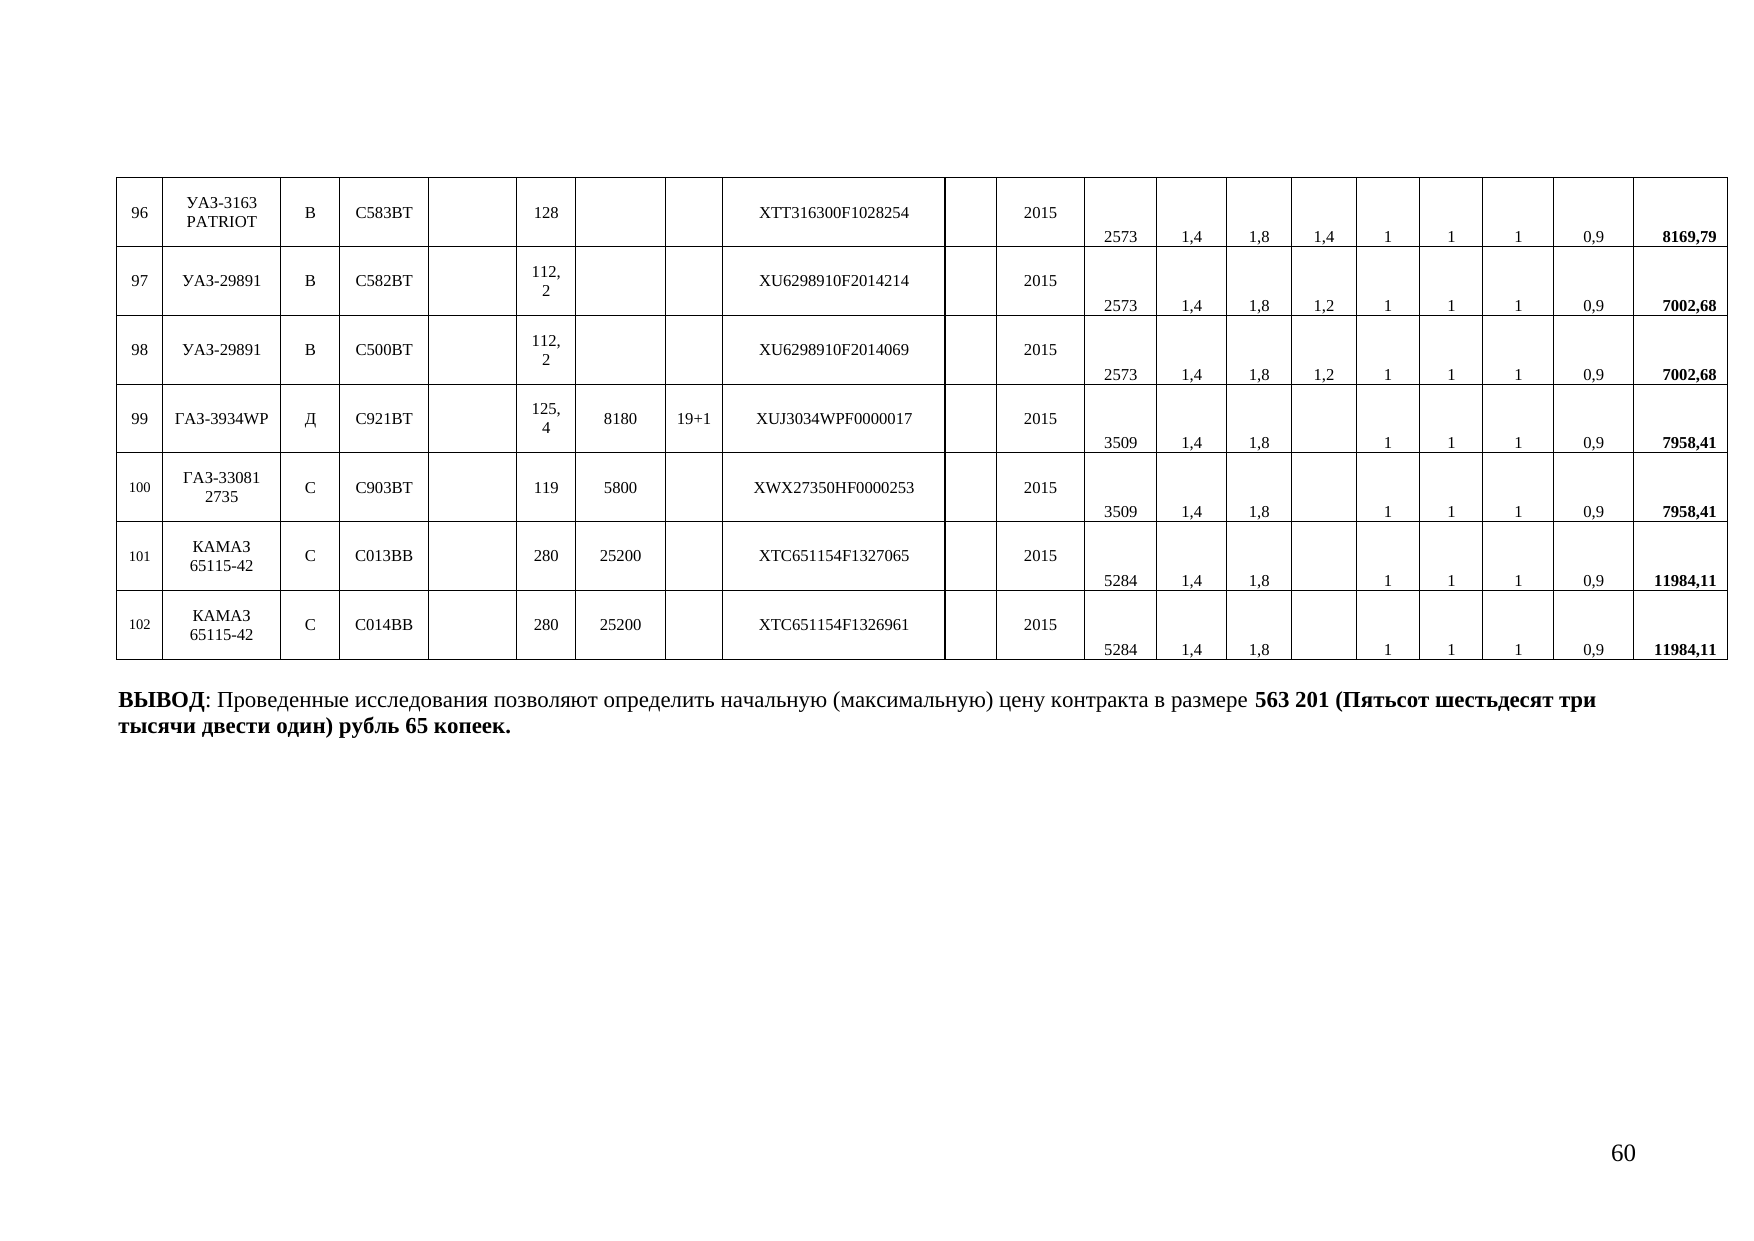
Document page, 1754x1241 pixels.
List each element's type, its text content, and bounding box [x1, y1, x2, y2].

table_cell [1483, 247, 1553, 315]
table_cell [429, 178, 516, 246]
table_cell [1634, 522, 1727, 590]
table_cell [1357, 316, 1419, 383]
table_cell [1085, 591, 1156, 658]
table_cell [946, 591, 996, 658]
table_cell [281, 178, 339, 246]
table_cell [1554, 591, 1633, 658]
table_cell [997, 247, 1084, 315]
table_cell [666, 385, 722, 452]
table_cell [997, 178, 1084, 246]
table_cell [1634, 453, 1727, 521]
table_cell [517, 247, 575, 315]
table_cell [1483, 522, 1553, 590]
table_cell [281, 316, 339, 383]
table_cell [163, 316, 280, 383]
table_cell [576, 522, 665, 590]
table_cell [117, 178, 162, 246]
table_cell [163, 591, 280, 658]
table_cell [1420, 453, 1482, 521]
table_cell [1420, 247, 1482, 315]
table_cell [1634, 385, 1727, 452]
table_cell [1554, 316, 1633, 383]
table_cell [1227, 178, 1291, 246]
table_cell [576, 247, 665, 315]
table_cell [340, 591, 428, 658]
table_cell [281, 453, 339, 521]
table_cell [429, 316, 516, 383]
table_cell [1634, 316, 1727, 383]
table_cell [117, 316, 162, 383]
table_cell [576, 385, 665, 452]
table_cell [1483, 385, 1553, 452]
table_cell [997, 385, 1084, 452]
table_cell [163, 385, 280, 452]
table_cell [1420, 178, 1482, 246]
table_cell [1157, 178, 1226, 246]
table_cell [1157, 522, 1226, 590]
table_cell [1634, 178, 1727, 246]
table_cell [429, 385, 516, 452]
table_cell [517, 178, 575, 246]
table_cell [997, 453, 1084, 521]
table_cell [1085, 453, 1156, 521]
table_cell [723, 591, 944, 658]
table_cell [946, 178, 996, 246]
text ВЫВОД: Проведенные исследования позволяют определить начальную (максимальную) цену контракта в размере 563 201 (Пятьсот шестьдесят три тысячи двести один) рубль 65 копеек. [118, 686, 1636, 738]
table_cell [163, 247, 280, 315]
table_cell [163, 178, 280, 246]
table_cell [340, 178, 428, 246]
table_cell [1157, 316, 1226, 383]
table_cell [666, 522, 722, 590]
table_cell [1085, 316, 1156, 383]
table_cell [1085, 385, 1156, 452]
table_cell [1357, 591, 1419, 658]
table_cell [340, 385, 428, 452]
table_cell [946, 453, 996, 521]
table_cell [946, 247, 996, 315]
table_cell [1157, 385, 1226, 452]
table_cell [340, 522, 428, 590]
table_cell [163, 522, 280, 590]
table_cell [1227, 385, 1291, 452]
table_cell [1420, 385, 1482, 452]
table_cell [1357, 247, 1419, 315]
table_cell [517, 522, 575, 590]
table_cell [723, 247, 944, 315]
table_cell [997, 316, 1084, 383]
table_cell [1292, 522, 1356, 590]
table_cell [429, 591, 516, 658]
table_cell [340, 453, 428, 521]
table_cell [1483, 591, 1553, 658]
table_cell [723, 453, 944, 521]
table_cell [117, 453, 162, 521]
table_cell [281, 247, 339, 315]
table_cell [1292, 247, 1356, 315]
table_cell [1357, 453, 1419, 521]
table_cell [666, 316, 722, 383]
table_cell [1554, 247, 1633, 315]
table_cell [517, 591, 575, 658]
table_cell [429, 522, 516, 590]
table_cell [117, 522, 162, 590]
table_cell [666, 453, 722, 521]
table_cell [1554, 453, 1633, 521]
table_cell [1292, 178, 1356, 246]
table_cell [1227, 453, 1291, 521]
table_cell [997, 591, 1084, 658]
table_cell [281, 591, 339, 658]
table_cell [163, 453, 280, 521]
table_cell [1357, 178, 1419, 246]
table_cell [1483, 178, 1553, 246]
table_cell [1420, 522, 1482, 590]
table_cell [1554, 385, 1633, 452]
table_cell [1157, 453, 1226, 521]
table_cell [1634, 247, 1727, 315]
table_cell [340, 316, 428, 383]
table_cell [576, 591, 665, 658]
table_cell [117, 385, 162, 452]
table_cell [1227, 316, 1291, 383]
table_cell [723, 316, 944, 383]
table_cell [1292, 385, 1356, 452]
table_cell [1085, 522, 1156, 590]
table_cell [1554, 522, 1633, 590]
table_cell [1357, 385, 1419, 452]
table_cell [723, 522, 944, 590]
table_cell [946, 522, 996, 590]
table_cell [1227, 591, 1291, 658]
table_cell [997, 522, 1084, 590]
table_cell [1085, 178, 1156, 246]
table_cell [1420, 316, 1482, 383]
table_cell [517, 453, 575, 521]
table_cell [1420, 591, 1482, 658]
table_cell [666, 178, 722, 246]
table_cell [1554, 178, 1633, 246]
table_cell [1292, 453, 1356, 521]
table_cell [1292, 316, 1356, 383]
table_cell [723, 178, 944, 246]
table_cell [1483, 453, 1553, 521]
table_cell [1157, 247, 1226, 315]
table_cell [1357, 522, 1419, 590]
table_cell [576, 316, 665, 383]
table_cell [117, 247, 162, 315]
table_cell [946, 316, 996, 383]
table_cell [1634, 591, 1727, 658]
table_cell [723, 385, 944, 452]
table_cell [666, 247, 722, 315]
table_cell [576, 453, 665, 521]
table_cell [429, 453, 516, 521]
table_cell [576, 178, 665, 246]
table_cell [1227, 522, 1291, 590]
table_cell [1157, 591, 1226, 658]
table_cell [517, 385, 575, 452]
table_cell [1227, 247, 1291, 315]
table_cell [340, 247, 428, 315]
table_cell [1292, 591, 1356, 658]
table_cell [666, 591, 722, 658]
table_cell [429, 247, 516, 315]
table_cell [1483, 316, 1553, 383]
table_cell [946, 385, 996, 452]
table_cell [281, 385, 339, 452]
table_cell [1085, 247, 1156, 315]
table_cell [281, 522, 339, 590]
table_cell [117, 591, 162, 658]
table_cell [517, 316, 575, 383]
